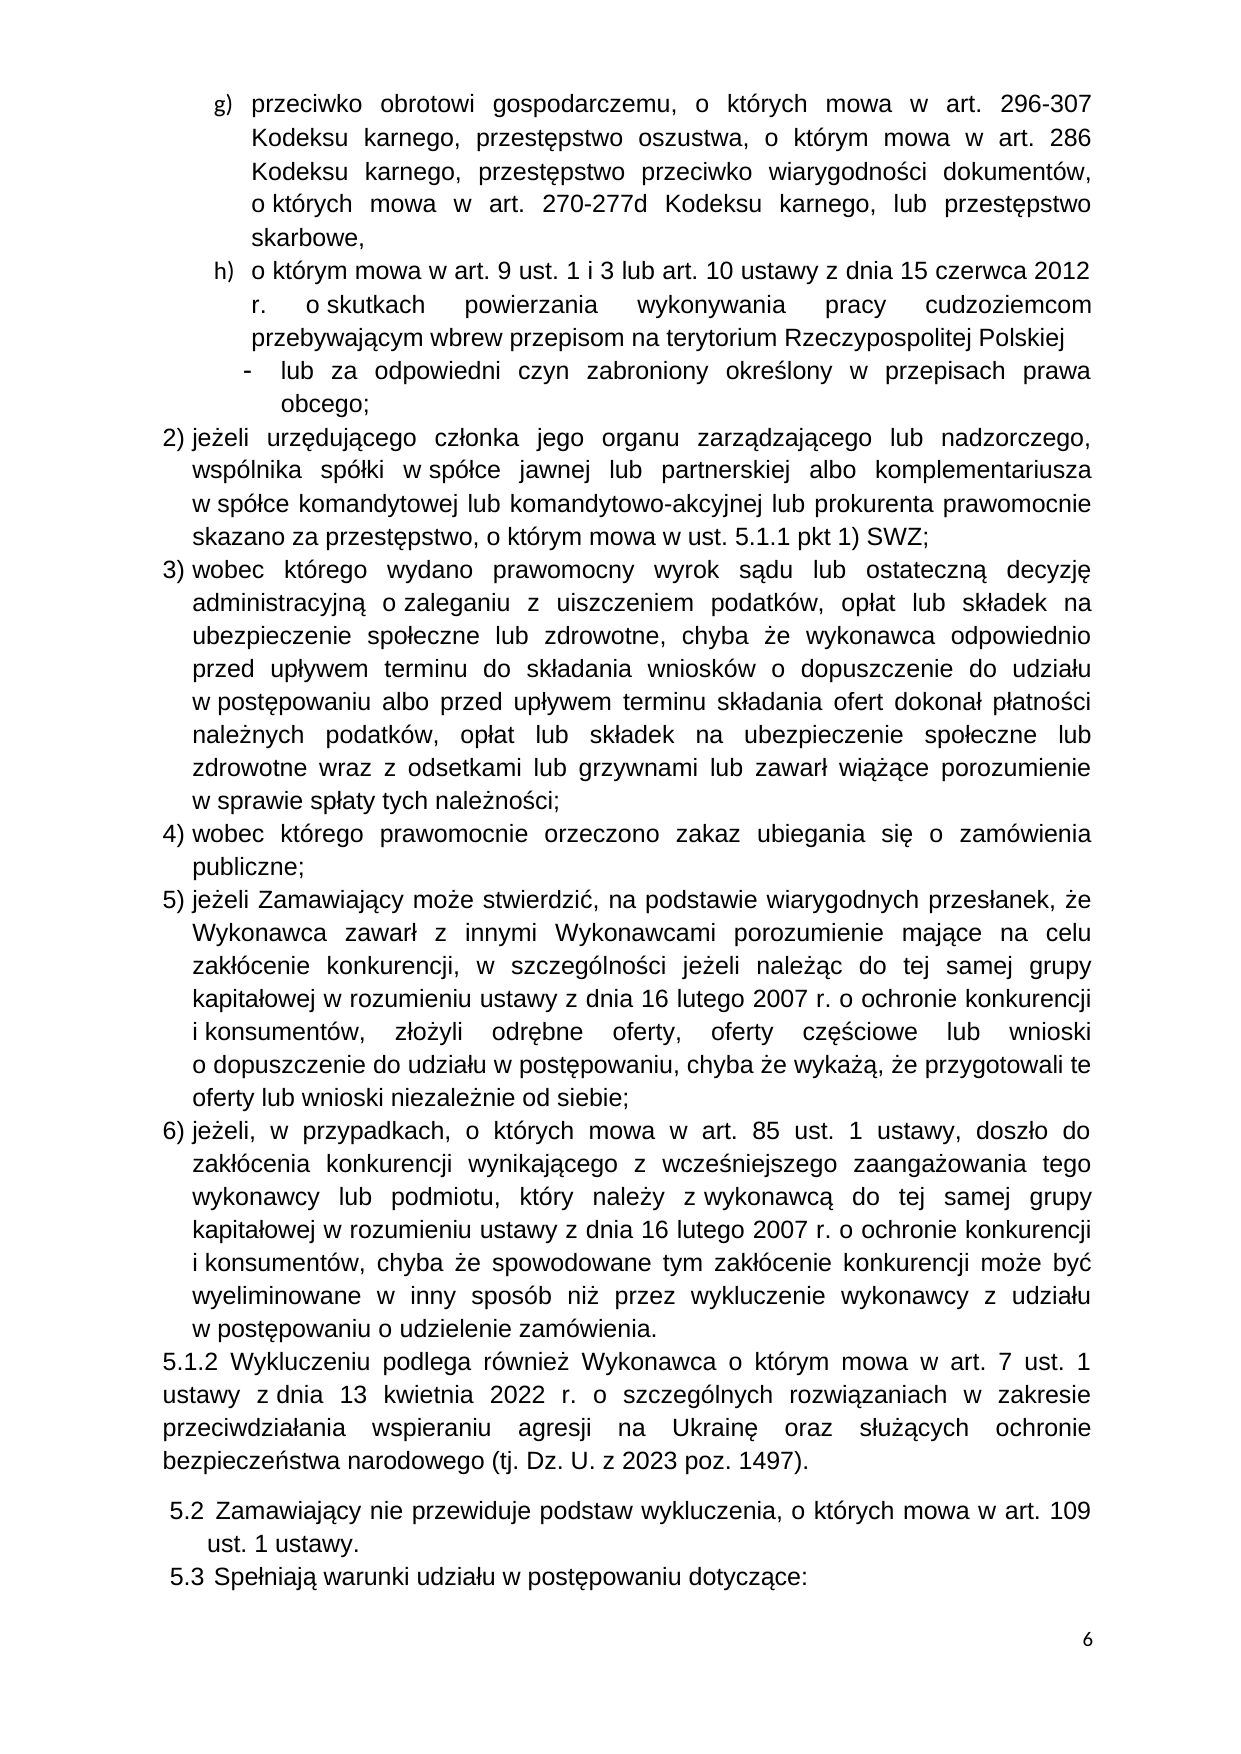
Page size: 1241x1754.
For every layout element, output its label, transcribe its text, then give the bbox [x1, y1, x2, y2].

list wobec którego prawomocnie orzeczono zakaz ubiegania się o zamówienia publiczne; [162, 819, 1093, 881]
list jeżeli Zamawiający może stwierdzić, na podstawie wiarygodnych przesłanek, że Wykonawca zawarł z innymi Wykonawcami porozumienie mające na celu zakłócenie konkurencji, w szczególności jeżeli należąc do tej samej grupy kapitałowej w rozumieniu ustawy z dnia 16 lutego 2007 r. o ochronie konkurencji i konsumentów, złożyli odrębne oferty, oferty częściowe lub wnioski o dopuszczenie do udziału w postępowaniu, chyba że wykażą, że przygotowali te oferty lub wnioski niezależnie od siebie; [162, 885, 1093, 1112]
list jeżeli urzędującego członka jego organu zarządzającego lub nadzorczego, wspólnika spółki w spółce jawnej lub partnerskiej albo komplementariusza w spółce komandytowej lub komandytowo-akcyjnej lub prokurenta prawomocnie skazano za przestępstwo, o którym mowa w ust. 5.1.1 pkt 1) SWZ; [162, 422, 1093, 550]
list jeżeli, w przypadkach, o których mowa w art. 85 ust. 1 ustawy, doszło do zakłócenia konkurencji wynikającego z wcześniejszego zaangażowania tego wykonawcy lub podmiotu, który należy z wykonawcą do tej samej grupy kapitałowej w rozumieniu ustawy z dnia 16 lutego 2007 r. o ochronie konkurencji i konsumentów, chyba że spowodowane tym zakłócenie konkurencji może być wyeliminowane w inny sposób niż przez wykluczenie wykonawcy z udziału w postępowaniu o udzielenie zamówienia. [162, 1116, 1093, 1343]
list Zamawiający nie przewiduje podstaw wykluczenia, o których mowa w art. 109 ust. 1 ustawy. [169, 1496, 1093, 1558]
list wobec którego wydano prawomocny wyrok sądu lub ostateczną decyzję administracyjną o zaleganiu z uiszczeniem podatków, opłat lub składek na ubezpieczenie społeczne lub zdrowotne, chyba że wykonawca odpowiednio przed upływem terminu do składania wniosków o dopuszczenie do udziału w postępowaniu albo przed upływem terminu składania ofert dokonał płatności należnych podatków, opłat lub składek na ubezpieczenie społeczne lub zdrowotne wraz z odsetkami lub grzywnami lub zawarł wiążące porozumienie w sprawie spłaty tych należności; [162, 554, 1093, 814]
list Spełniają warunki udziału w postępowaniu dotyczące: [169, 1562, 1093, 1591]
list lub za odpowiedni czyn zabroniony określony w przepisach prawa obcego; [243, 356, 1093, 418]
list o którym mowa w art. 9 ust. 1 i 3 lub art. 10 ustawy z dnia 15 czerwca 2012 r. o skutkach powierzania wykonywania pracy cudzoziemcom przebywającym wbrew przepisom na terytorium Rzeczypospolitej Polskiej [214, 256, 1093, 352]
list przeciwko obrotowi gospodarczemu, o których mowa w art. 296-307 Kodeksu karnego, przestępstwo oszustwa, o którym mowa w art. 286 Kodeksu karnego, przestępstwo przeciwko wiarygodności dokumentów, o których mowa w art. 270-277d Kodeksu karnego, lub przestępstwo skarbowe, [214, 89, 1093, 251]
text 5.1.2 Wykluczeniu podlega również Wykonawca o którym mowa w art. 7 ust. 1 ustawy z dnia 13 kwietnia 2022 r. o szczególnych rozwiązaniach w zakresie przeciwdziałania wspieraniu agresji na Ukrainę oraz służących ochronie bezpieczeństwa narodowego (tj. Dz. U. z 2023 poz. 1497). [162, 1347, 1093, 1475]
